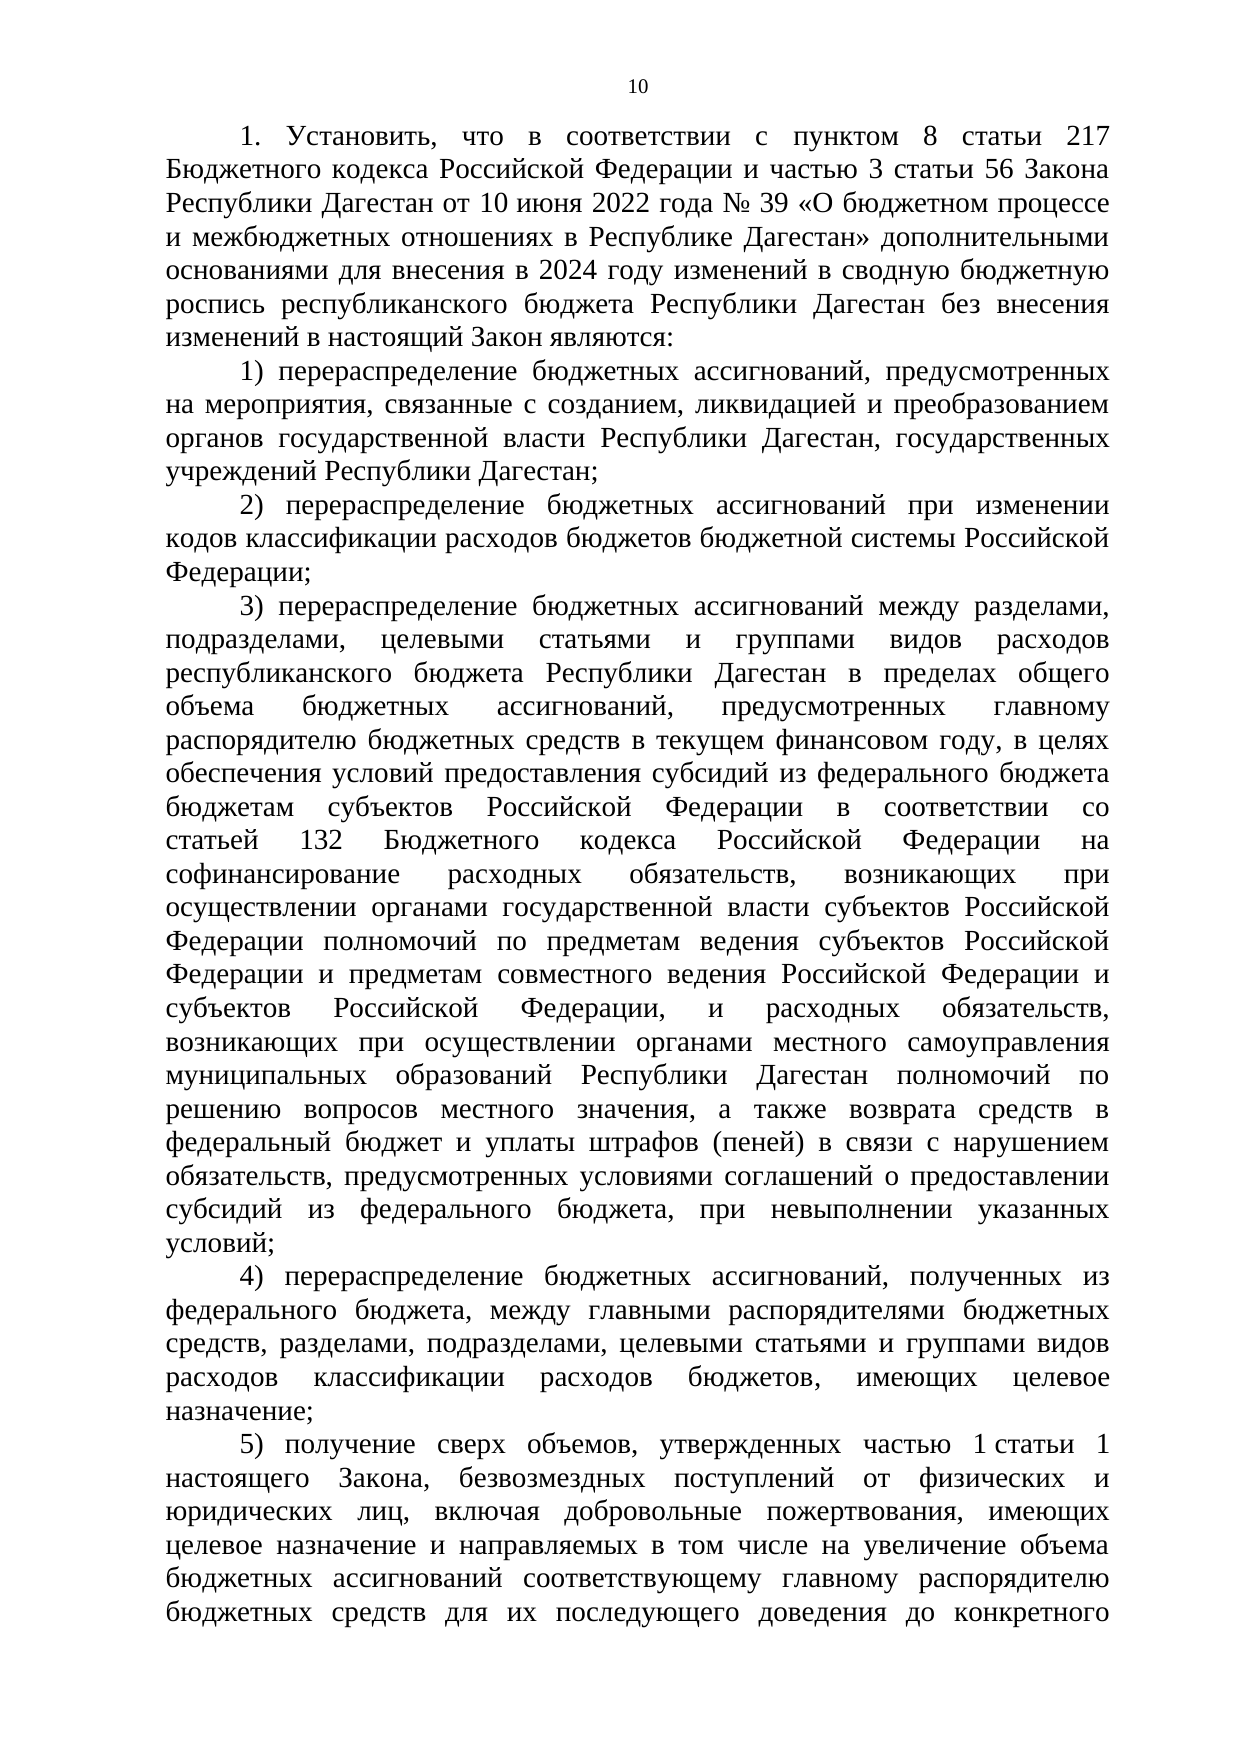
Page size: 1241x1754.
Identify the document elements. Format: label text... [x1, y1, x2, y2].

text 2) перераспределение бюджетных ассигнований при изменении кодов классификации расходов бюджетов бюджетной системы Российской Федерации; [165, 487, 1110, 588]
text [165, 1426, 1110, 1627]
text 4) перераспределение бюджетных ассигнований, полученных из федерального бюджета, между главными распорядителями бюджетных средств, разделами, подразделами, целевыми статьями и группами видов расходов классификации расходов бюджетов, имеющих целевое назначение; [165, 1258, 1110, 1426]
text 1. Установить, что в соответствии с пунктом 8 статьи 217 Бюджетного кодекса Российской Федерации и частью 3 статьи 56 Закона Республики Дагестан от 10 июня 2022 года № 39 «О бюджетном процессе и межбюджетных отношениях в Республике Дагестан» дополнительными основаниями для внесения в 2024 году изменений в сводную бюджетную роспись республиканского бюджета Республики Дагестан без внесения изменений в настоящий Закон являются: [165, 118, 1110, 353]
text 3) перераспределение бюджетных ассигнований между разделами, подразделами, целевыми статьями и группами видов расходов республиканского бюджета Республики Дагестан в пределах общего объема бюджетных ассигнований, предусмотренных главному распорядителю бюджетных средств в текущем финансовом году, в целях обеспечения условий предоставления субсидий из федерального бюджета бюджетам субъектов Российской Федерации в соответствии со статьей 132 Бюджетного кодекса Российской Федерации на софинансирование расходных обязательств, возникающих при осуществлении органами государственной власти субъектов Российской Федерации полномочий по предметам ведения субъектов Российской Федерации и предметам совместного ведения Российской Федерации и субъектов Российской Федерации, и расходных обязательств, возникающих при осуществлении органами местного самоуправления муниципальных образований Республики Дагестан полномочий по решению вопросов местного значения, а также возврата средств в федеральный бюджет и уплаты штрафов (пеней) в связи с нарушением обязательств, предусмотренных условиями соглашений о предоставлении субсидий из федерального бюджета, при невыполнении указанных условий; [165, 588, 1110, 1258]
text 1) перераспределение бюджетных ассигнований, предусмотренных на мероприятия, связанные с созданием, ликвидацией и преобразованием органов государственной власти Республики Дагестан, государственных учреждений Республики Дагестан; [165, 353, 1110, 487]
